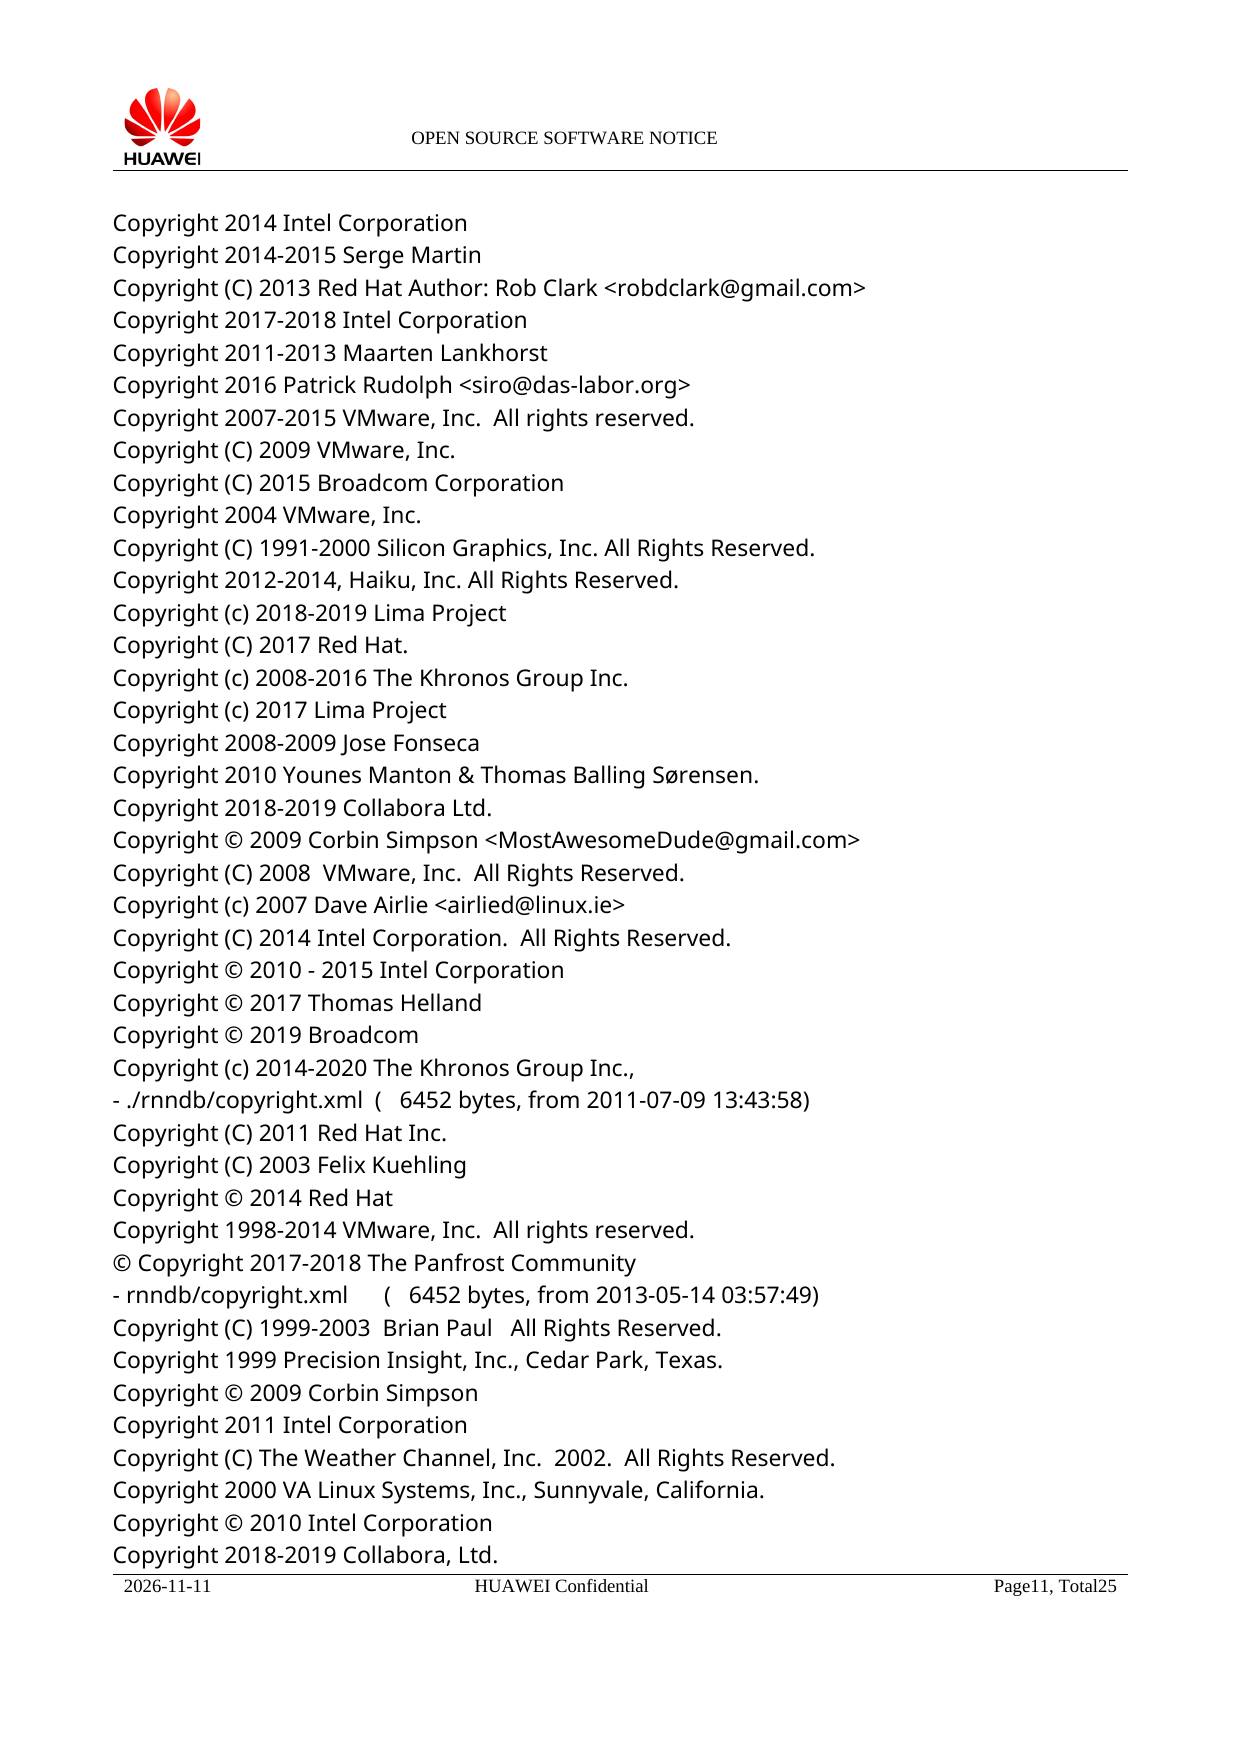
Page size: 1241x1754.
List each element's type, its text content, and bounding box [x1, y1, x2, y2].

picture [124, 88, 201, 165]
